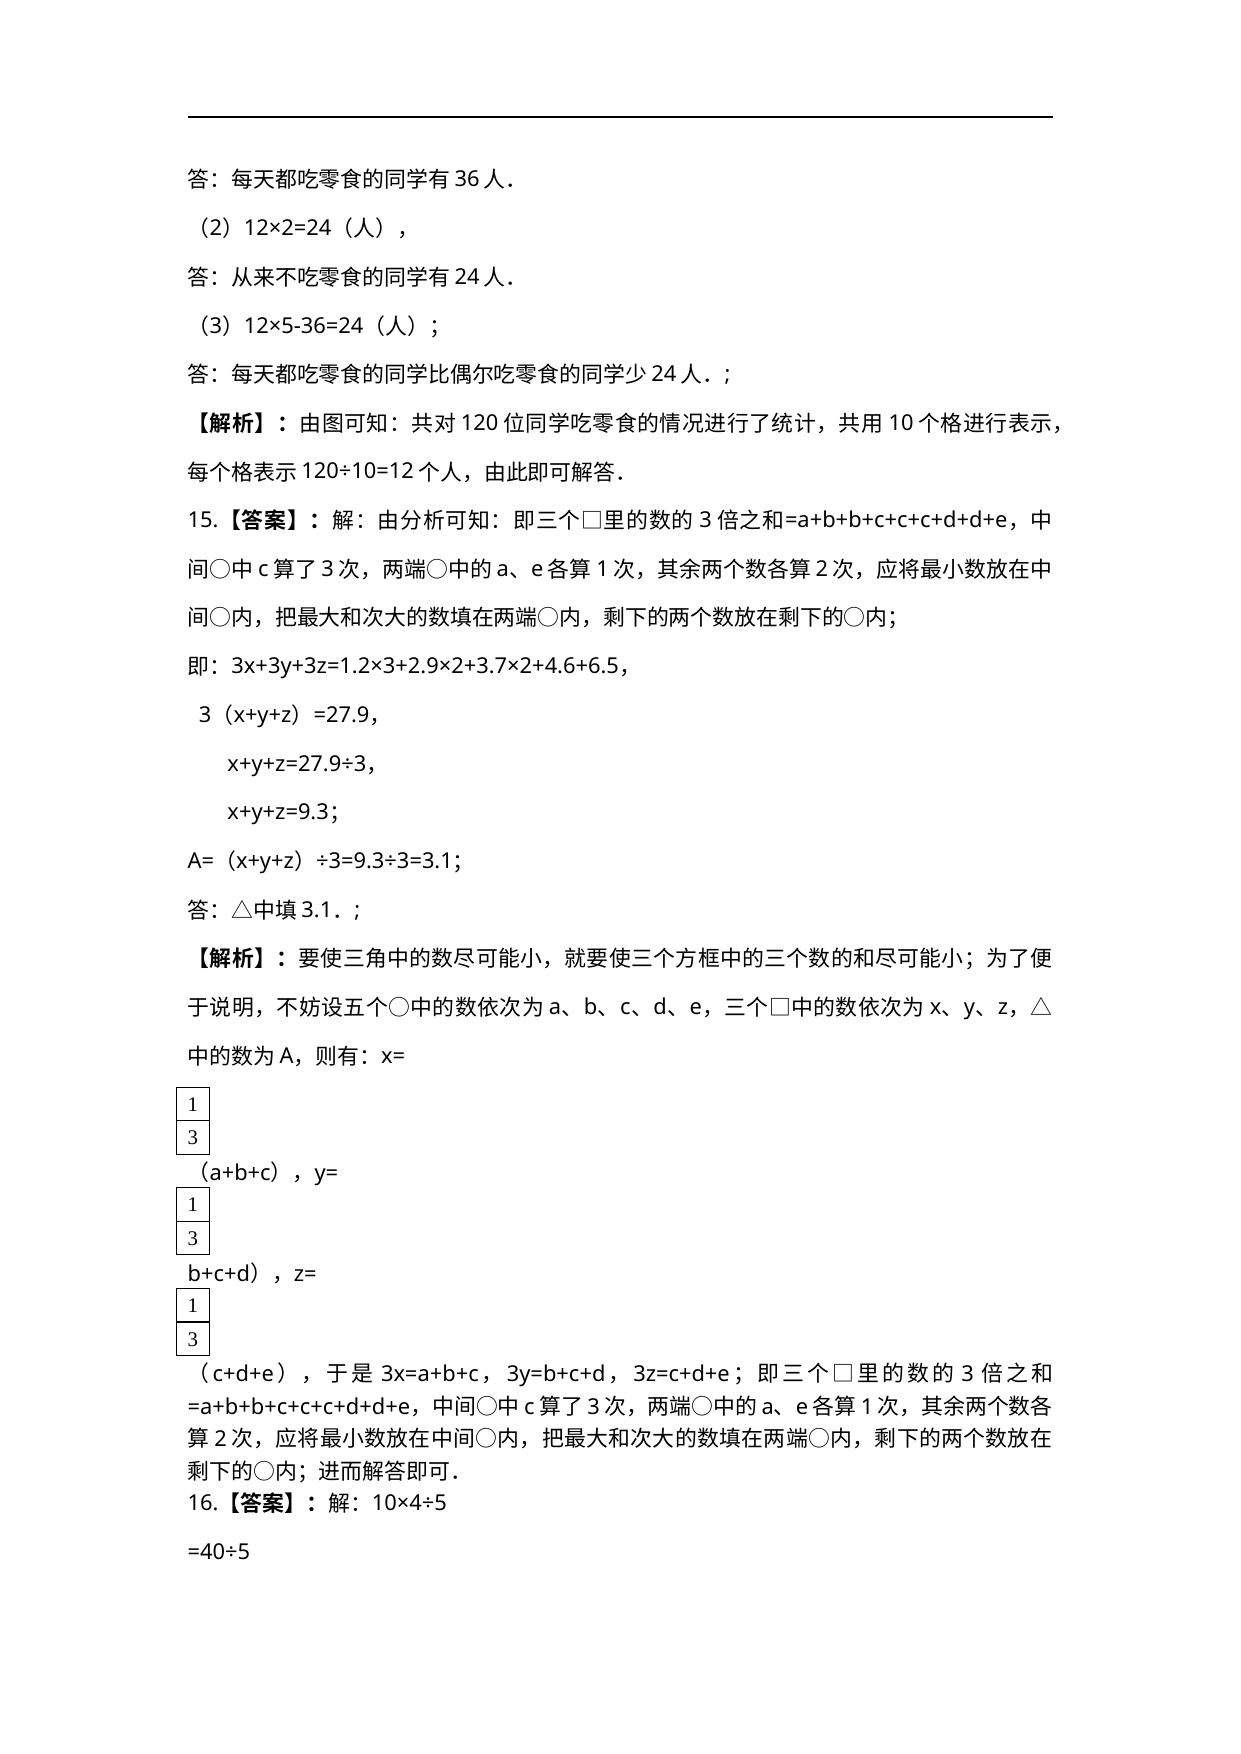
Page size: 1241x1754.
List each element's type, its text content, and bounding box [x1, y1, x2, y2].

text b+c+d），z= [187, 1255, 1053, 1288]
text 15.【答案】：解：由分析可知：即三个□里的数的3倍之和=a+b+b+c+c+c+d+d+e，中间○中c算了3次，两端○中的a、e各算1次，其余两个数各算2次，应将最小数放在中间○内，把最大和次大的数填在两端○内，剩下的两个数放在剩下的○内； 即：3x+3y+3z=1.2×3+2.9×2+3.7×2+4.6+6.5， 3（x+y+z）=27.9， x+y+z=27.9÷3， x+y+z=9.3； A=（x+y+z）÷3=9.3÷3=3.1； 答：△中填3.1．; [187, 502, 1053, 925]
table_cell 3 [177, 1222, 209, 1254]
table_header 1 [177, 1088, 209, 1120]
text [187, 162, 1053, 389]
table_cell 3 [177, 1121, 209, 1154]
text （a+b+c），y= [187, 1155, 1053, 1187]
text 【解析】：要使三角中的数尽可能小，就要使三个方框中的三个数的和尽可能小；为了便于说明，不妨设五个○中的数依次为a、b、c、d、e，三个□中的数依次为x、y、z，△中的数为A，则有：x= [187, 941, 1053, 1071]
table_cell 3 [177, 1323, 209, 1355]
text （c+d+e），于是3x=a+b+c，3y=b+c+d，3z=c+d+e；即三个□里的数的3倍之和=a+b+b+c+c+c+d+d+e，中间○中c算了3次，两端○中的a、e各算1次，其余两个数各算2次，应将最小数放在中间○内，把最大和次大的数填在两端○内，剩下的两个数放在剩下的○内；进而解答即可． [187, 1356, 1053, 1486]
table_header 1 [177, 1289, 209, 1321]
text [187, 1486, 1053, 1567]
table_header 1 [177, 1188, 209, 1221]
text 【解析】：由图可知：共对120位同学吃零食的情况进行了统计，共用10个格进行表示，每个格表示120÷10=12个人，由此即可解答． [187, 405, 1053, 487]
